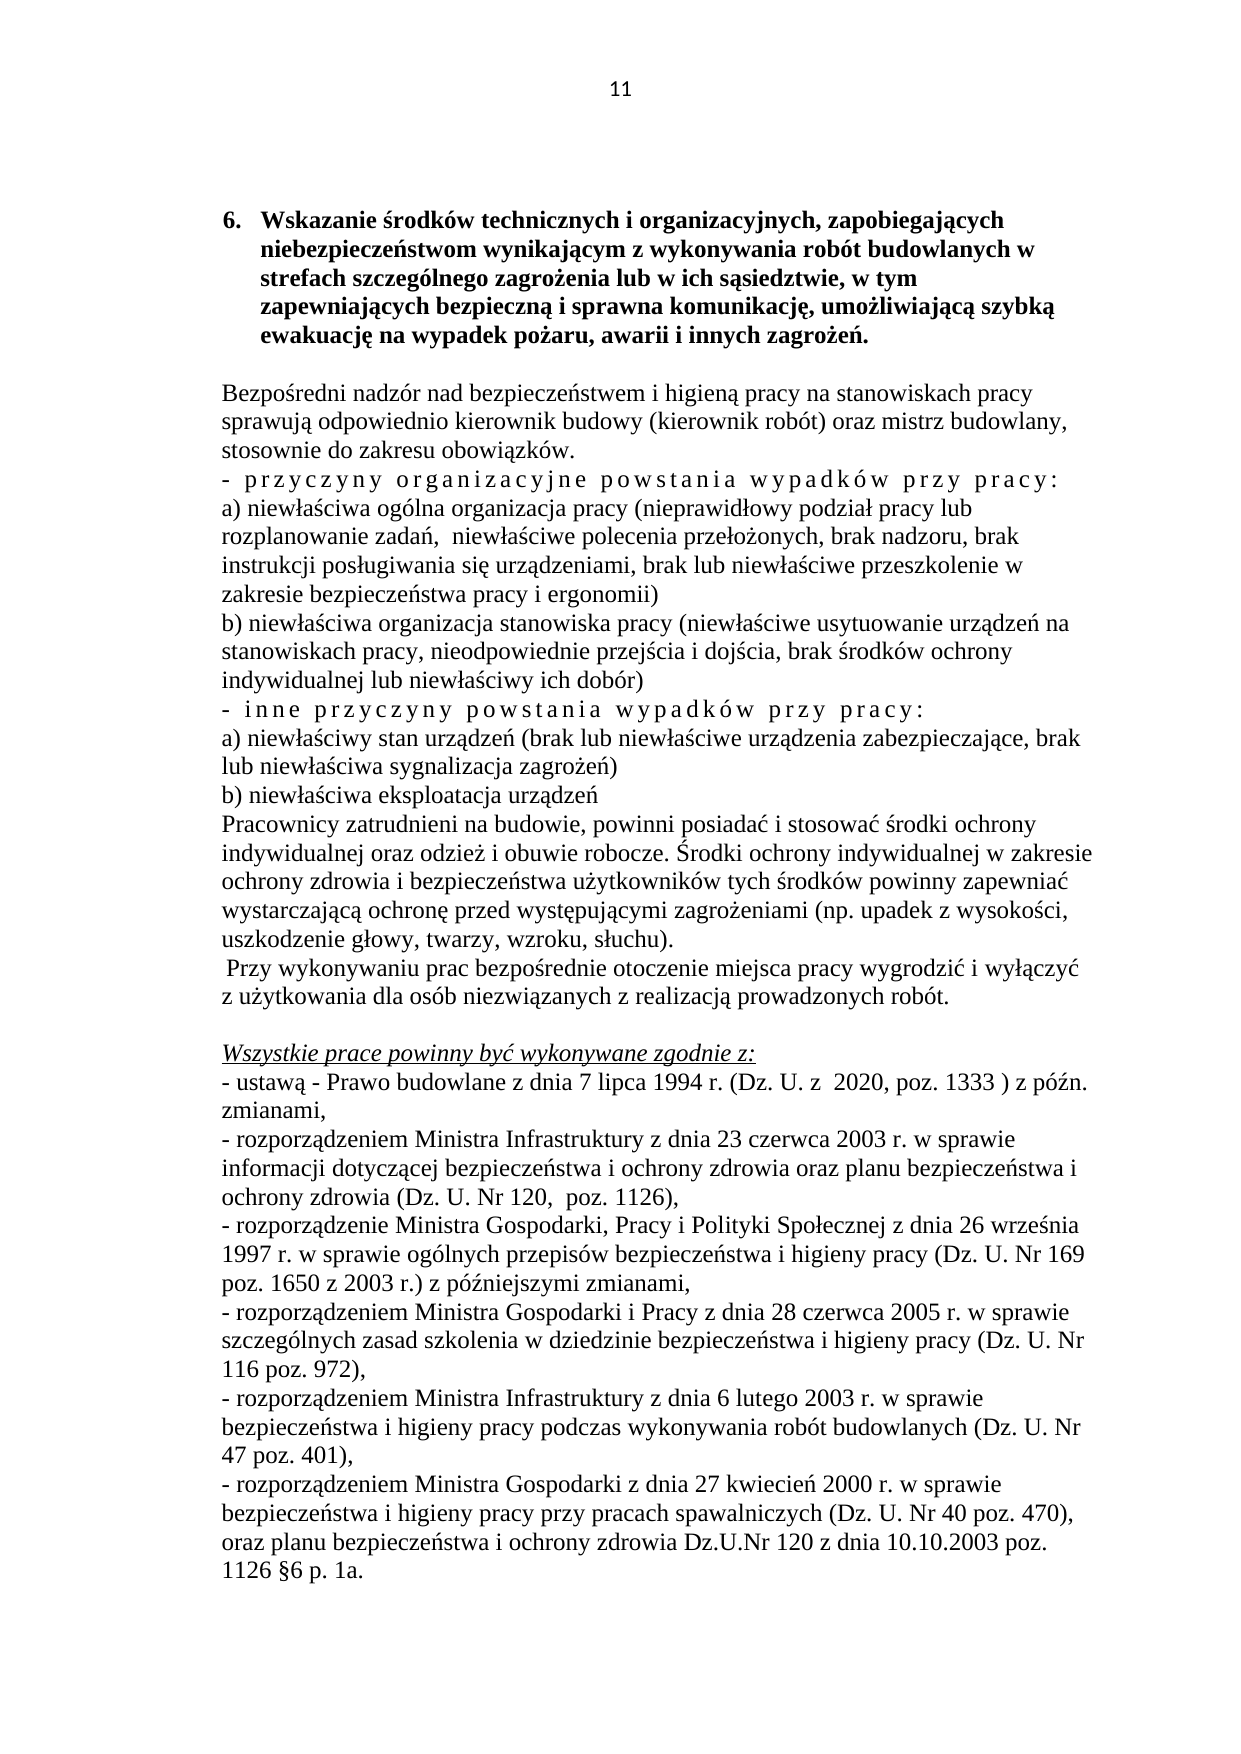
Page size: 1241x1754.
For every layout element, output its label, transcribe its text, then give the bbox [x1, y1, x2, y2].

text a) niewłaściwy stan urządzeń (brak lub niewłaściwe urządzenia zabezpieczające, brak lub niewłaściwa sygnalizacja zagrożeń) [221, 723, 1093, 780]
text oraz planu bezpieczeństwa i ochrony zdrowia Dz.U.Nr 120 z dnia 10.10.2003 poz. 1126 §6 p. 1a. [221, 1527, 1093, 1584]
text - rozporządzeniem Ministra Gospodarki z dnia 27 kwiecień 2000 r. w sprawie bezpieczeństwa i higieny pracy przy pracach spawalniczych (Dz. U. Nr 40 poz. 470), [221, 1469, 1093, 1527]
text - przyczyny organizacyjne powstania wypadków przy pracy: [148, 464, 1093, 493]
text b) niewłaściwa organizacja stanowiska pracy (niewłaściwe usytuowanie urządzeń na stanowiskach pracy, nieodpowiednie przejścia i dojścia, brak środków ochrony indywidualnej lub niewłaściwy ich dobór) [221, 608, 1093, 694]
text a) niewłaściwa ogólna organizacja pracy (nieprawidłowy podział pracy lub rozplanowanie zadań, niewłaściwe polecenia przełożonych, brak nadzoru, brak instrukcji posługiwania się urządzeniami, brak lub niewłaściwe przeszkolenie w zakresie bezpieczeństwa pracy i ergonomii) [221, 493, 1093, 608]
list Wskazanie środków technicznych i organizacyjnych, zapobiegających niebezpieczeństwom wynikającym z wykonywania robót budowlanych w strefach szczególnego zagrożenia lub w ich sąsiedztwie, w tym zapewniających bezpieczną i sprawna komunikację, umożliwiającą szybką ewakuację na wypadek pożaru, awarii i innych zagrożeń. [223, 205, 1093, 349]
text Pracownicy zatrudnieni na budowie, powinni posiadać i stosować środki ochrony indywidualnej oraz odzież i obuwie robocze. Środki ochrony indywidualnej w zakresie ochrony zdrowia i bezpieczeństwa użytkowników tych środków powinny zapewniać wystarczającą ochronę przed występującymi zagrożeniami (np. upadek z wysokości, uszkodzenie głowy, twarzy, wzroku, słuchu). [221, 809, 1093, 953]
text - rozporządzenie Ministra Gospodarki, Pracy i Polityki Społecznej z dnia 26 września 1997 r. w sprawie ogólnych przepisów bezpieczeństwa i higieny pracy (Dz. U. Nr 169 poz. 1650 z 2003 r.) z późniejszymi zmianami, [221, 1211, 1093, 1297]
text - rozporządzeniem Ministra Infrastruktury z dnia 6 lutego 2003 r. w sprawie bezpieczeństwa i higieny pracy podczas wykonywania robót budowlanych (Dz. U. Nr 47 poz. 401), [221, 1383, 1093, 1469]
text Przy wykonywaniu prac bezpośrednie otoczenie miejsca pracy wygrodzić i wyłączyć z użytkowania dla osób niezwiązanych z realizacją prowadzonych robót. [221, 953, 1093, 1010]
text - inne przyczyny powstania wypadków przy pracy: [148, 694, 1093, 723]
text - rozporządzeniem Ministra Infrastruktury z dnia 23 czerwca 2003 r. w sprawie informacji dotyczącej bezpieczeństwa i ochrony zdrowia oraz planu bezpieczeństwa i ochrony zdrowia (Dz. U. Nr 120, poz. 1126), [221, 1124, 1093, 1211]
text - ustawą - Prawo budowlane z dnia 7 lipca 1994 r. (Dz. U. z 2020, poz. 1333 ) z późn. zmianami, [221, 1067, 1093, 1124]
text b) niewłaściwa eksploatacja urządzeń [148, 780, 1093, 809]
text Bezpośredni nadzór nad bezpieczeństwem i higieną pracy na stanowiskach pracy sprawują odpowiednio kierownik budowy (kierownik robót) oraz mistrz budowlany, stosownie do zakresu obowiązków. [221, 378, 1093, 464]
text Wszystkie prace powinny być wykonywane zgodnie z: [148, 1038, 1093, 1067]
text - rozporządzeniem Ministra Gospodarki i Pracy z dnia 28 czerwca 2005 r. w sprawie szczególnych zasad szkolenia w dziedzinie bezpieczeństwa i higieny pracy (Dz. U. Nr 116 poz. 972), [221, 1297, 1093, 1383]
